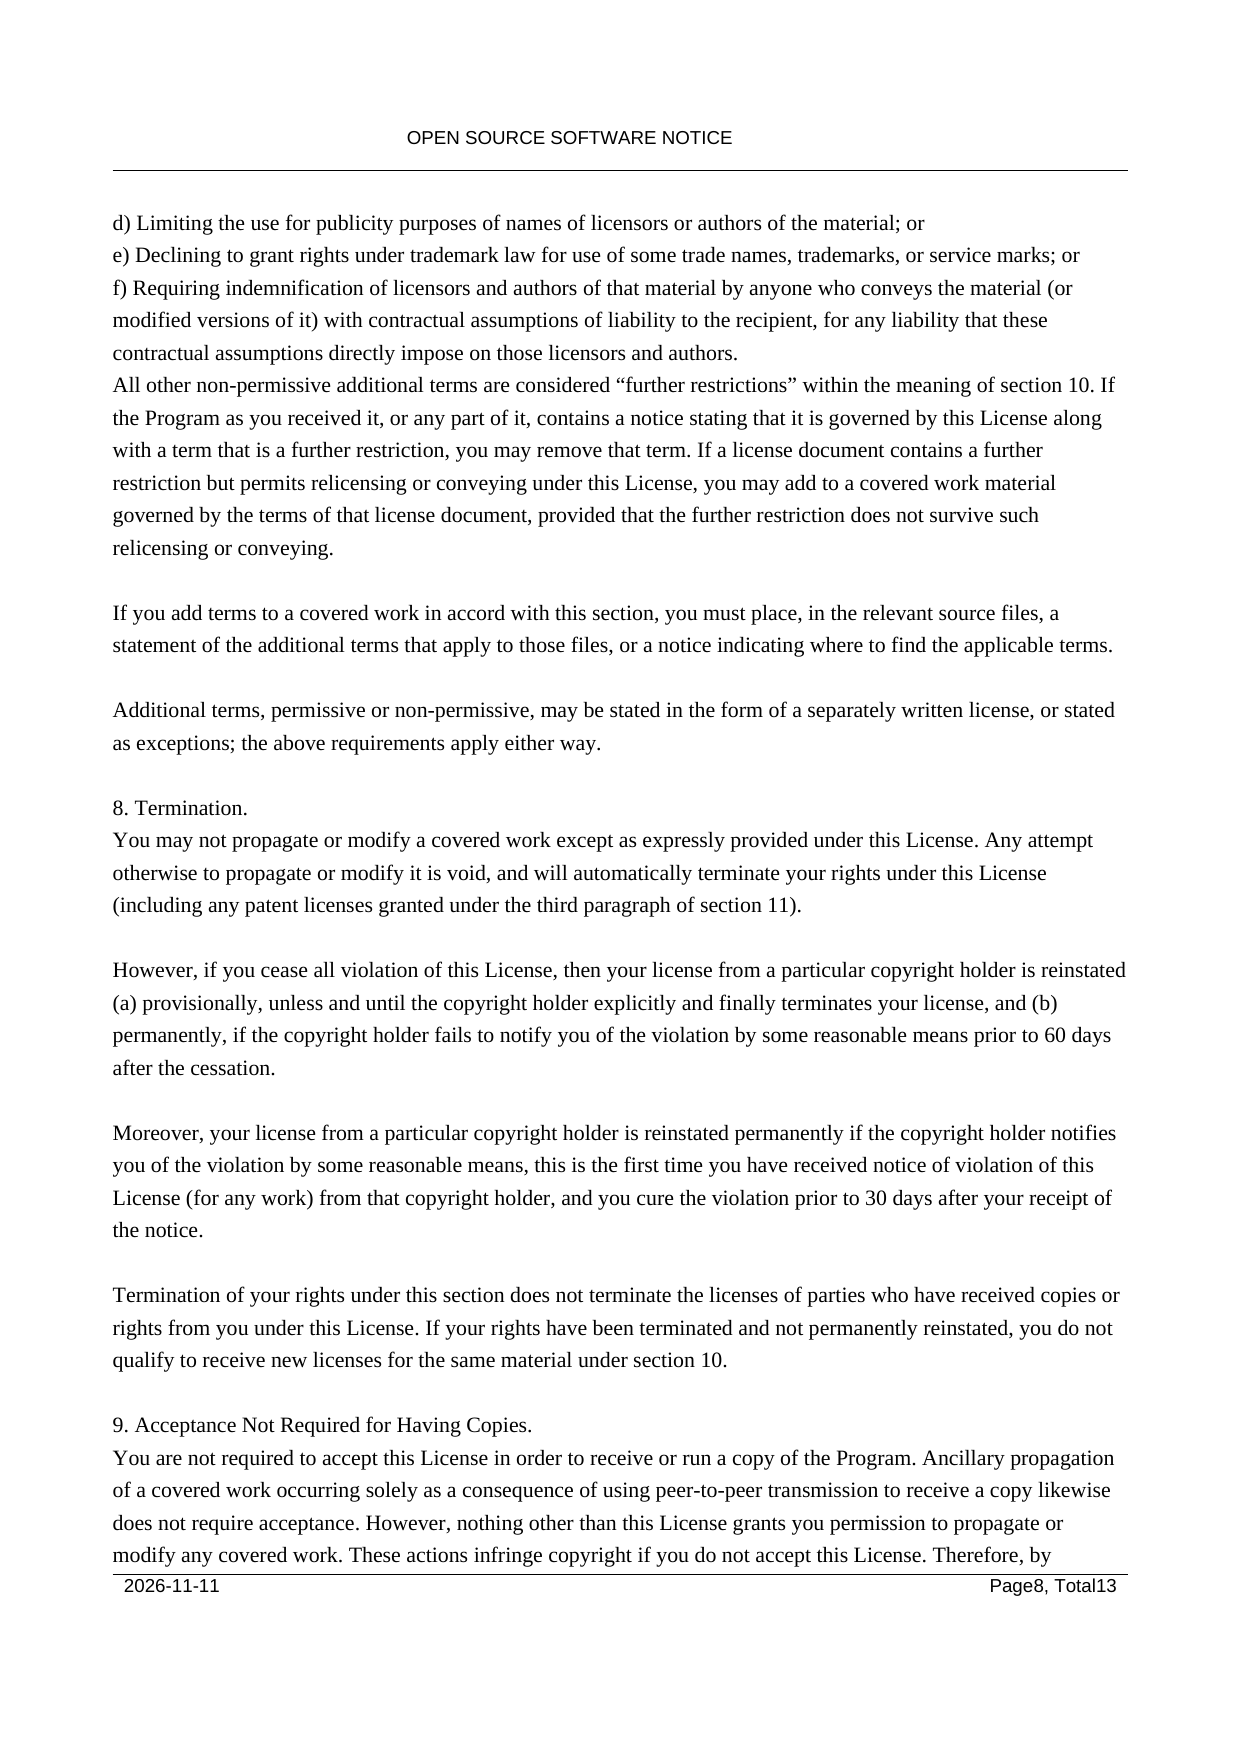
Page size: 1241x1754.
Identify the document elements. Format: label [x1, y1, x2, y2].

text [112, 206, 1128, 1571]
